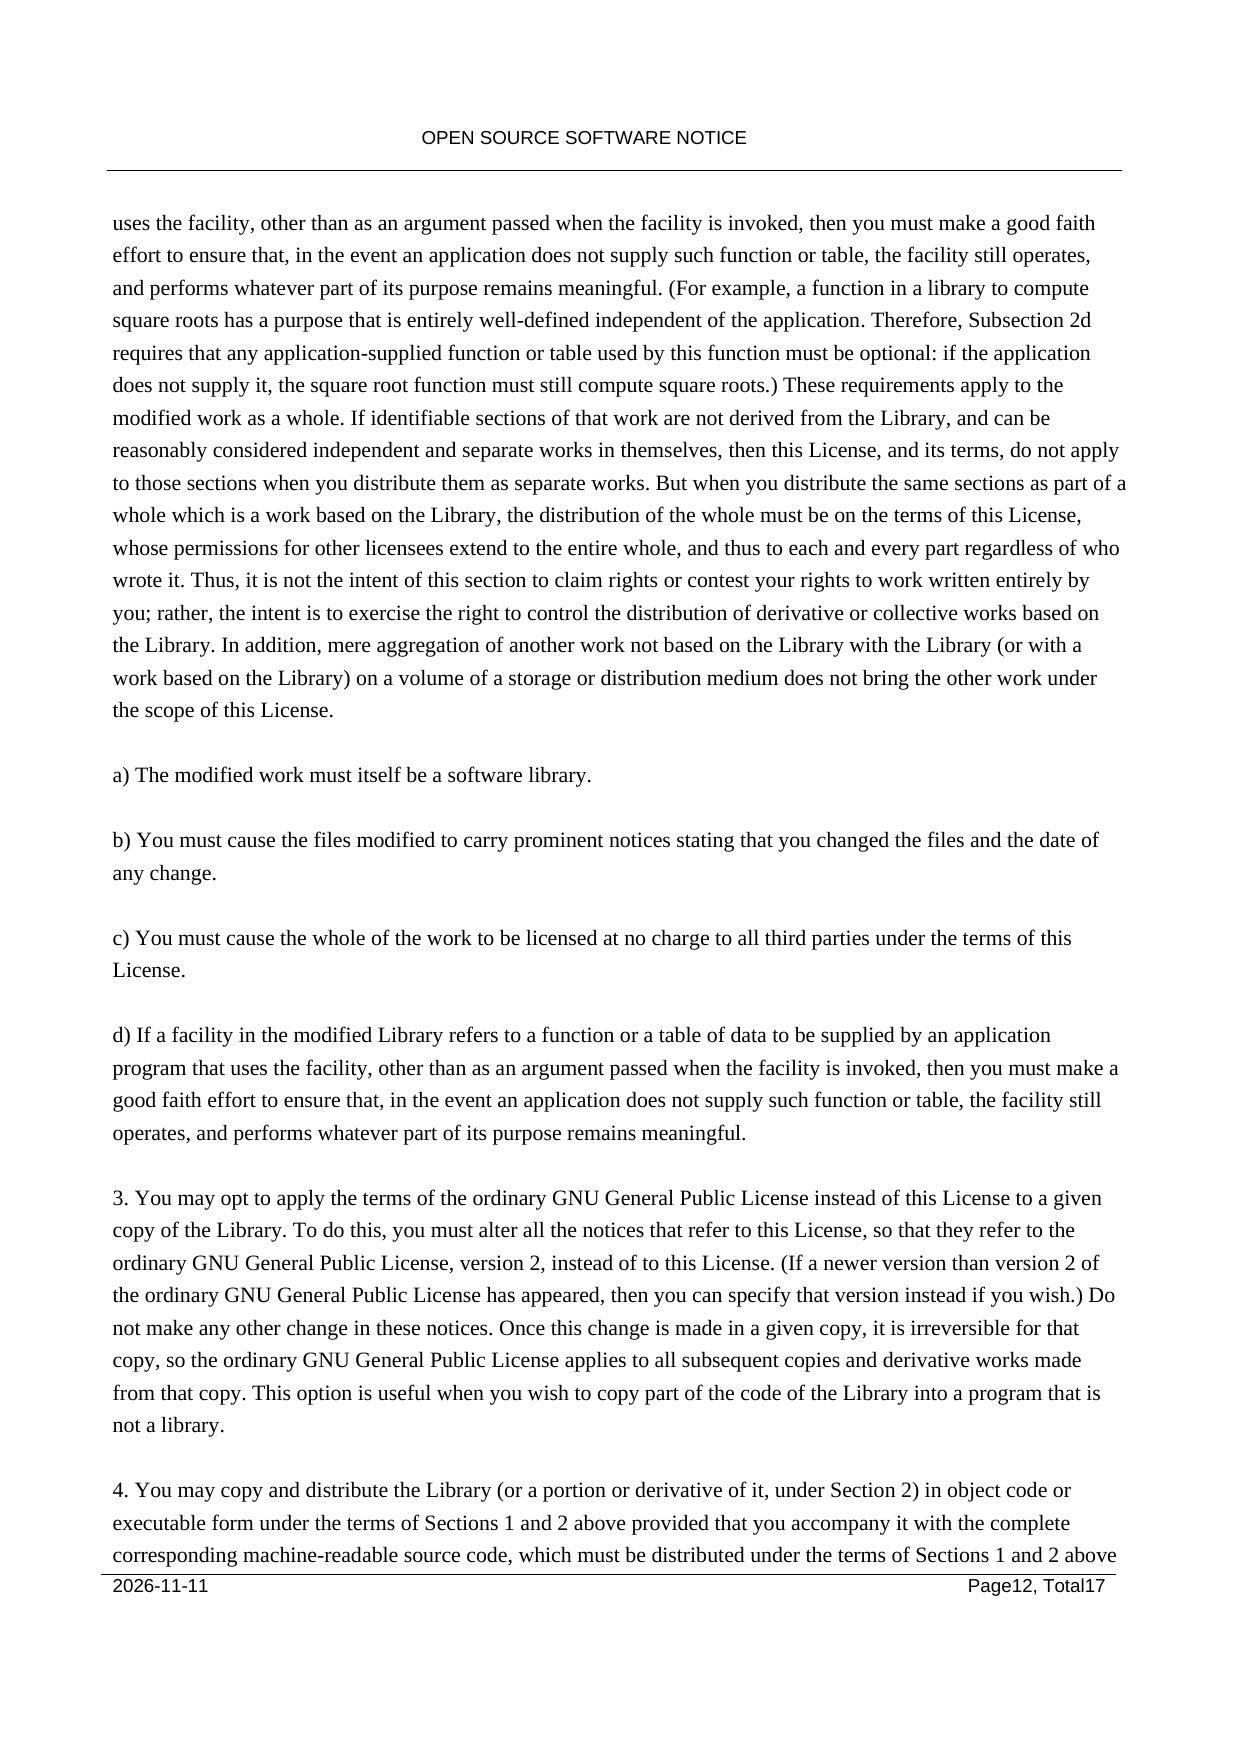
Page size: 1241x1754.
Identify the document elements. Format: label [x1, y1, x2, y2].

text [112, 206, 1128, 1571]
